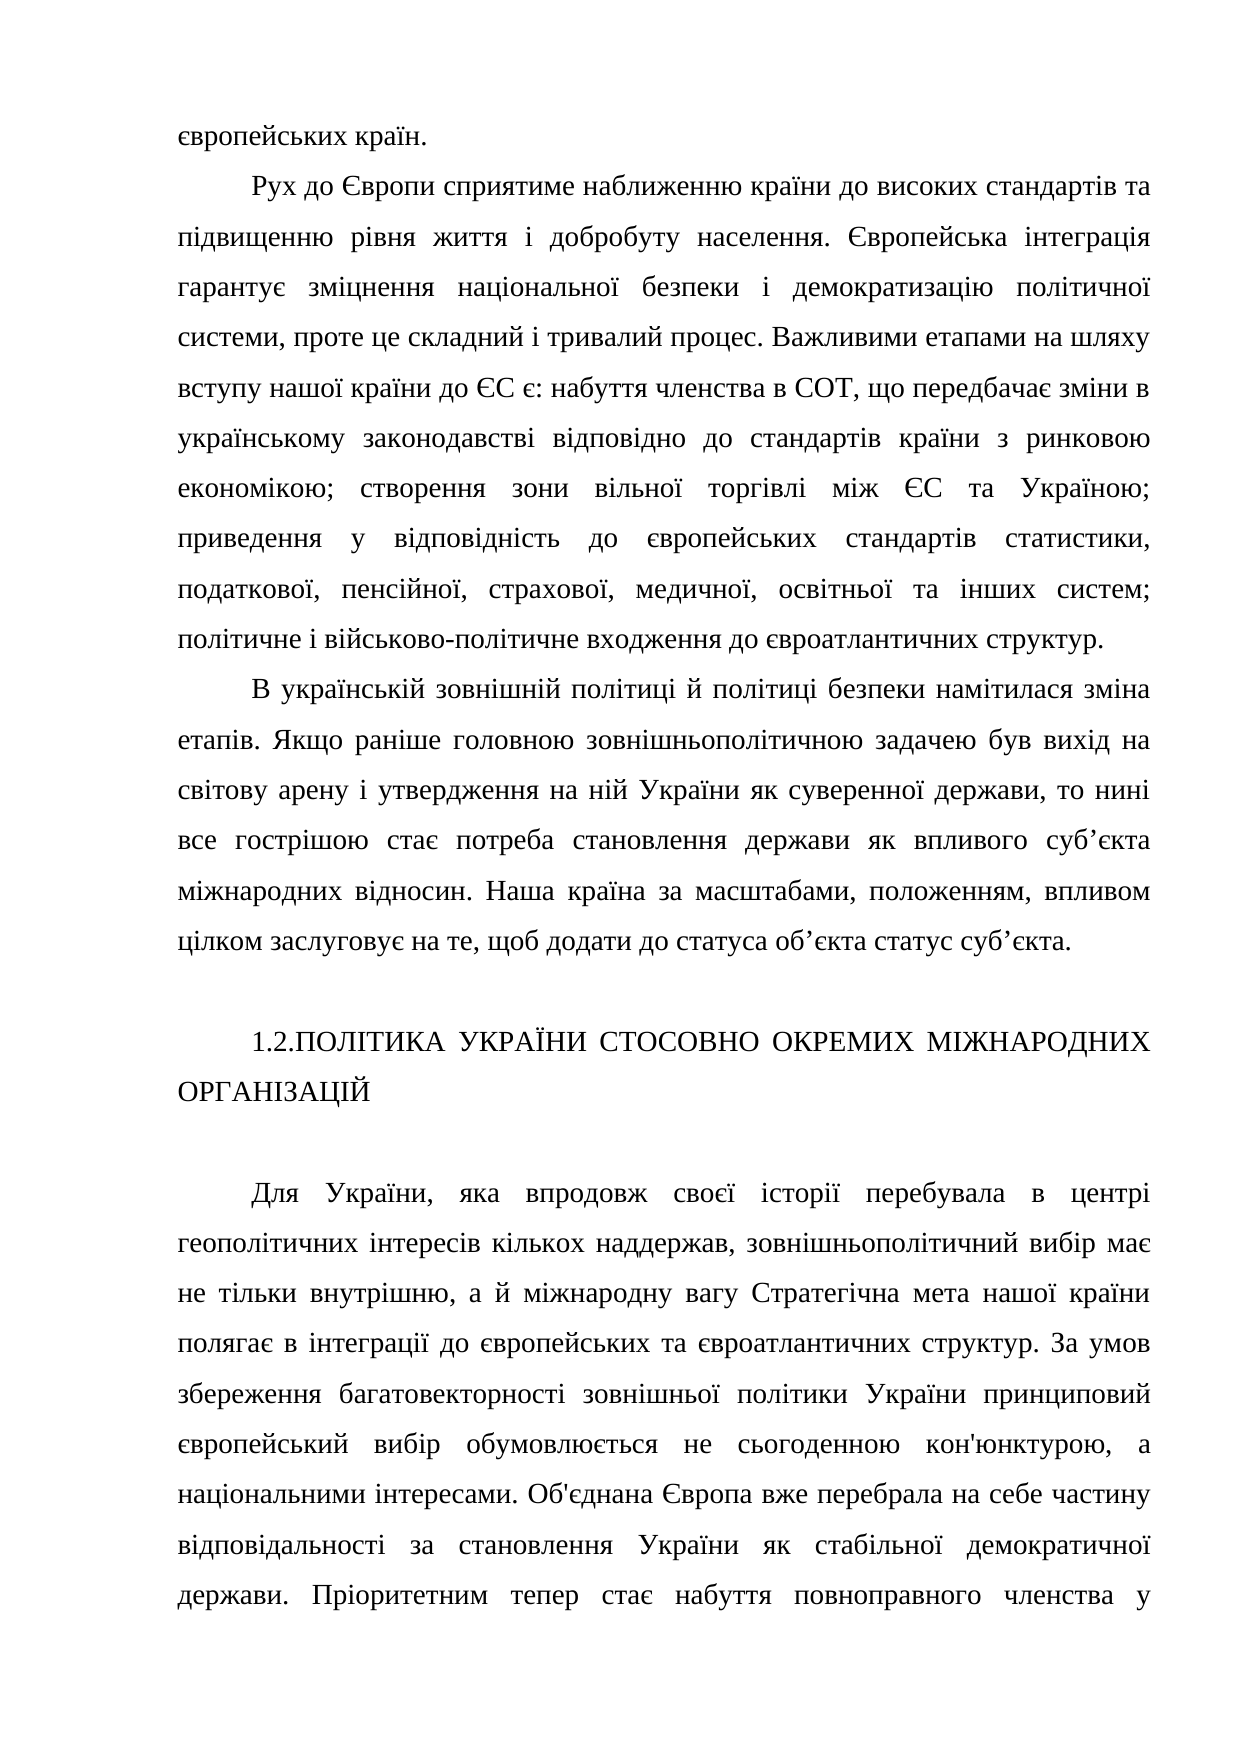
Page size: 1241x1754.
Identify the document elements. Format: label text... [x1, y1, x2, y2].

text 1.2.ПОЛІТИКА УКРАЇНИ СТОСОВНО ОКРЕМИХ МІЖНАРОДНИХ ОРГАНІЗАЦІЙ [177, 1024, 1152, 1108]
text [177, 1175, 1152, 1611]
text В українській зовнішній політиці й політиці безпеки намітилася зміна етапів. Якщо раніше головною зовнішньополітичною задачею був вихід на світову арену і утвердження на ній України як суверенної держави, то нині все гострішою стає потреба становлення держави як впливого суб’єкта міжнародних відносин. Наша країна за масштабами, положенням, впливом цілком заслуговує на те, щоб додати до статуса об’єкта статус суб’єкта. [177, 672, 1152, 957]
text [177, 118, 1152, 152]
text Рух до Європи сприятиме наближенню країни до високих стандартів та підвищенню рівня життя і добробуту населення. Європейська інтеграція гарантує зміцнення національної безпеки і демократизацію політичної системи, проте це складний і тривалий процес. Важливими етапами на шляху вступу нашої країни до ЄС є: набуття членства в СОТ, що передбачає зміни в українському законодавстві відповідно до стандартів країни з ринковою економікою; створення зони вільної торгівлі між ЄС та Україною; приведення у відповідність до європейських стандартів статистики, податкової, пенсійної, страхової, медичної, освітньої та інших систем; політичне і військово-політичне входження до євроатлантичних структур. [177, 168, 1152, 655]
